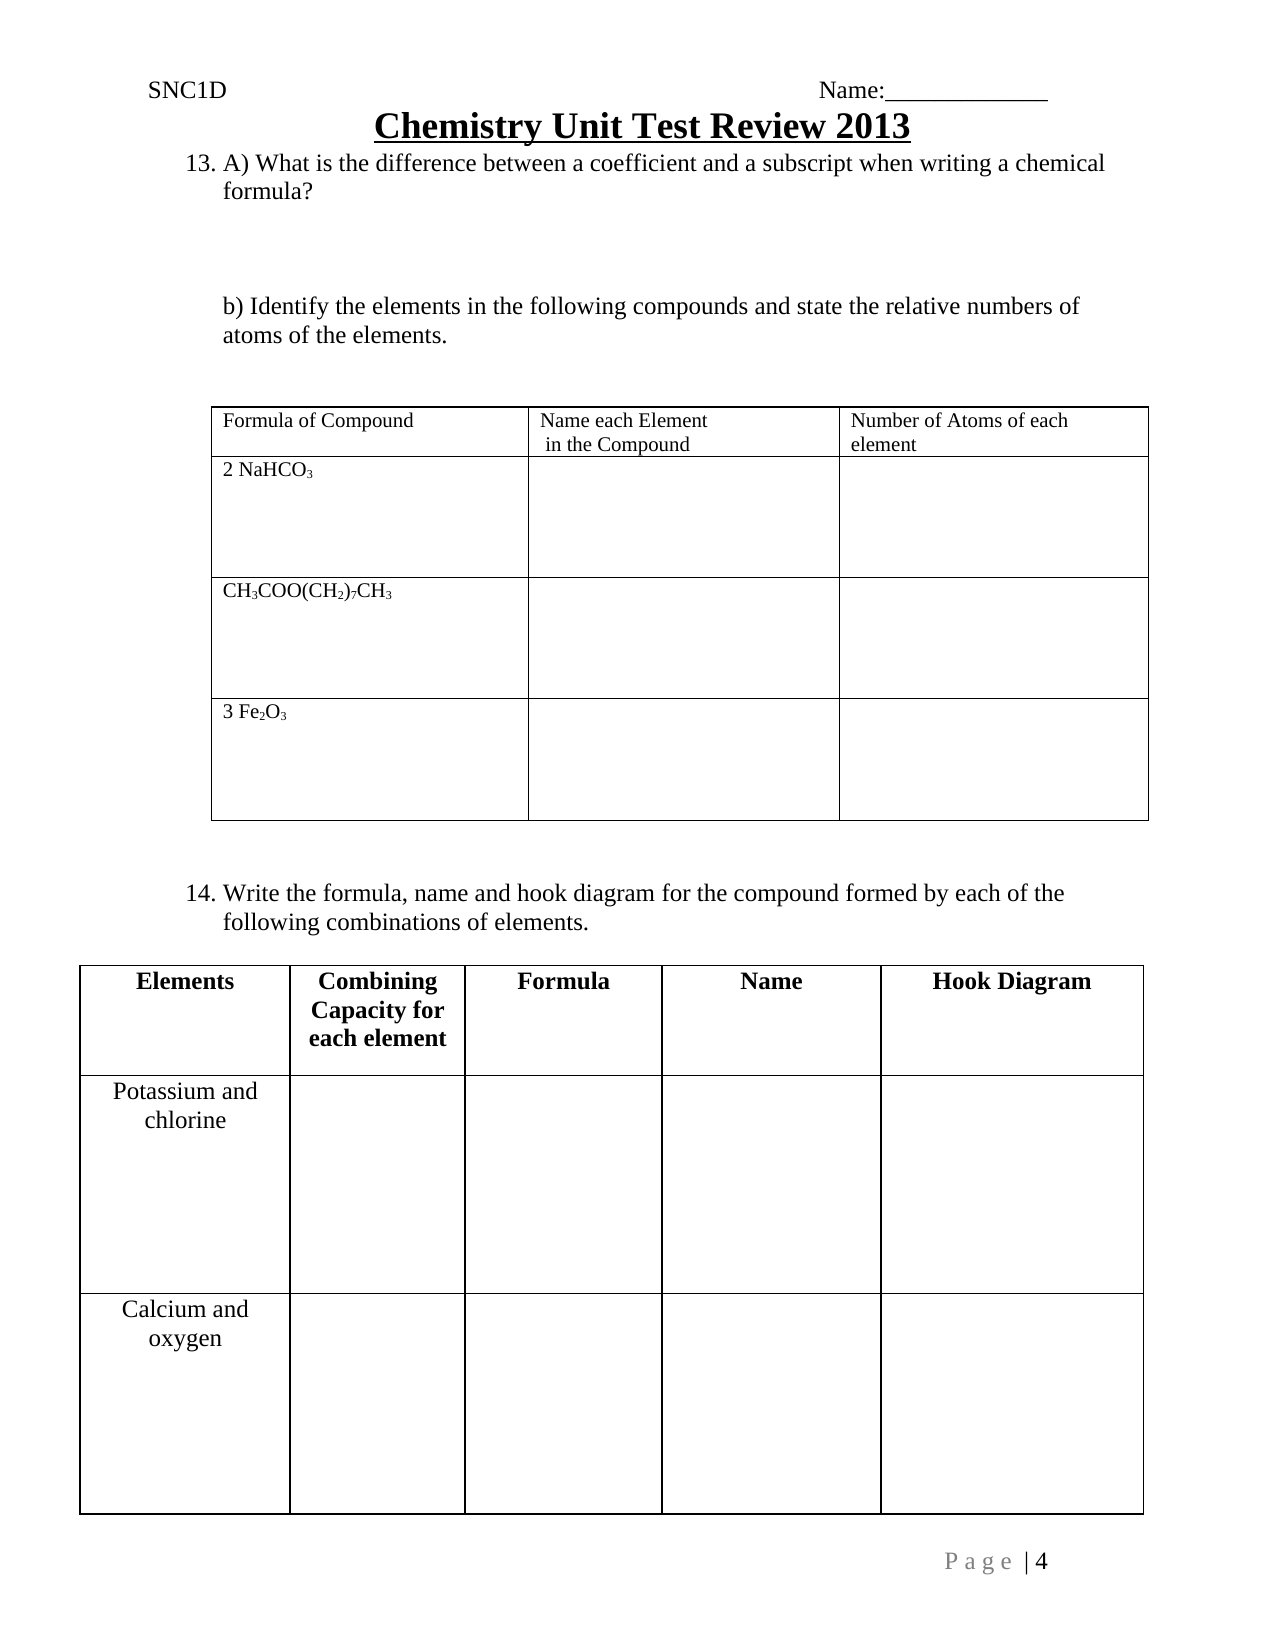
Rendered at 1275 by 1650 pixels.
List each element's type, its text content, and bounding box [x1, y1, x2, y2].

table_cell [529, 699, 839, 820]
list Write the formula, name and hook diagram for the compound formed by each of the following combinations of elements. [185, 878, 1137, 936]
table_cell [840, 699, 1148, 820]
table_cell 3 Fe2O3 [212, 699, 528, 820]
table_header Name [663, 966, 880, 1075]
table_header Formula [466, 966, 661, 1075]
table_cell Calcium and oxygen [81, 1294, 289, 1513]
table_cell [663, 1294, 880, 1513]
table_cell [882, 1294, 1143, 1513]
table_cell Potassium and chlorine [81, 1076, 289, 1292]
table_cell [466, 1294, 661, 1513]
table_header Hook Diagram [882, 966, 1143, 1075]
table_header Number of Atoms of each element [840, 408, 1148, 456]
table_cell [840, 457, 1148, 577]
table_cell [882, 1076, 1143, 1292]
table_cell [529, 457, 839, 577]
table_header Combining Capacity for each element [291, 966, 464, 1075]
table_cell CH3COO(CH2)7CH3 [212, 578, 528, 698]
table_cell [529, 578, 839, 698]
table_cell [291, 1076, 464, 1292]
table_cell [291, 1294, 464, 1513]
table_cell [466, 1076, 661, 1292]
table_header Name each Element in the Compound [529, 408, 839, 456]
table_header Elements [81, 966, 289, 1075]
table_cell 2 NaHCO3 [212, 457, 528, 577]
table_cell [840, 578, 1148, 698]
table_header Formula of Compound [212, 408, 528, 456]
table_cell [663, 1076, 880, 1292]
list A) What is the difference between a coefficient and a subscript when writing a chemical formula? b) Identify the elements in the following compounds and state the relative numbers of atoms of the elements. [185, 148, 1137, 406]
